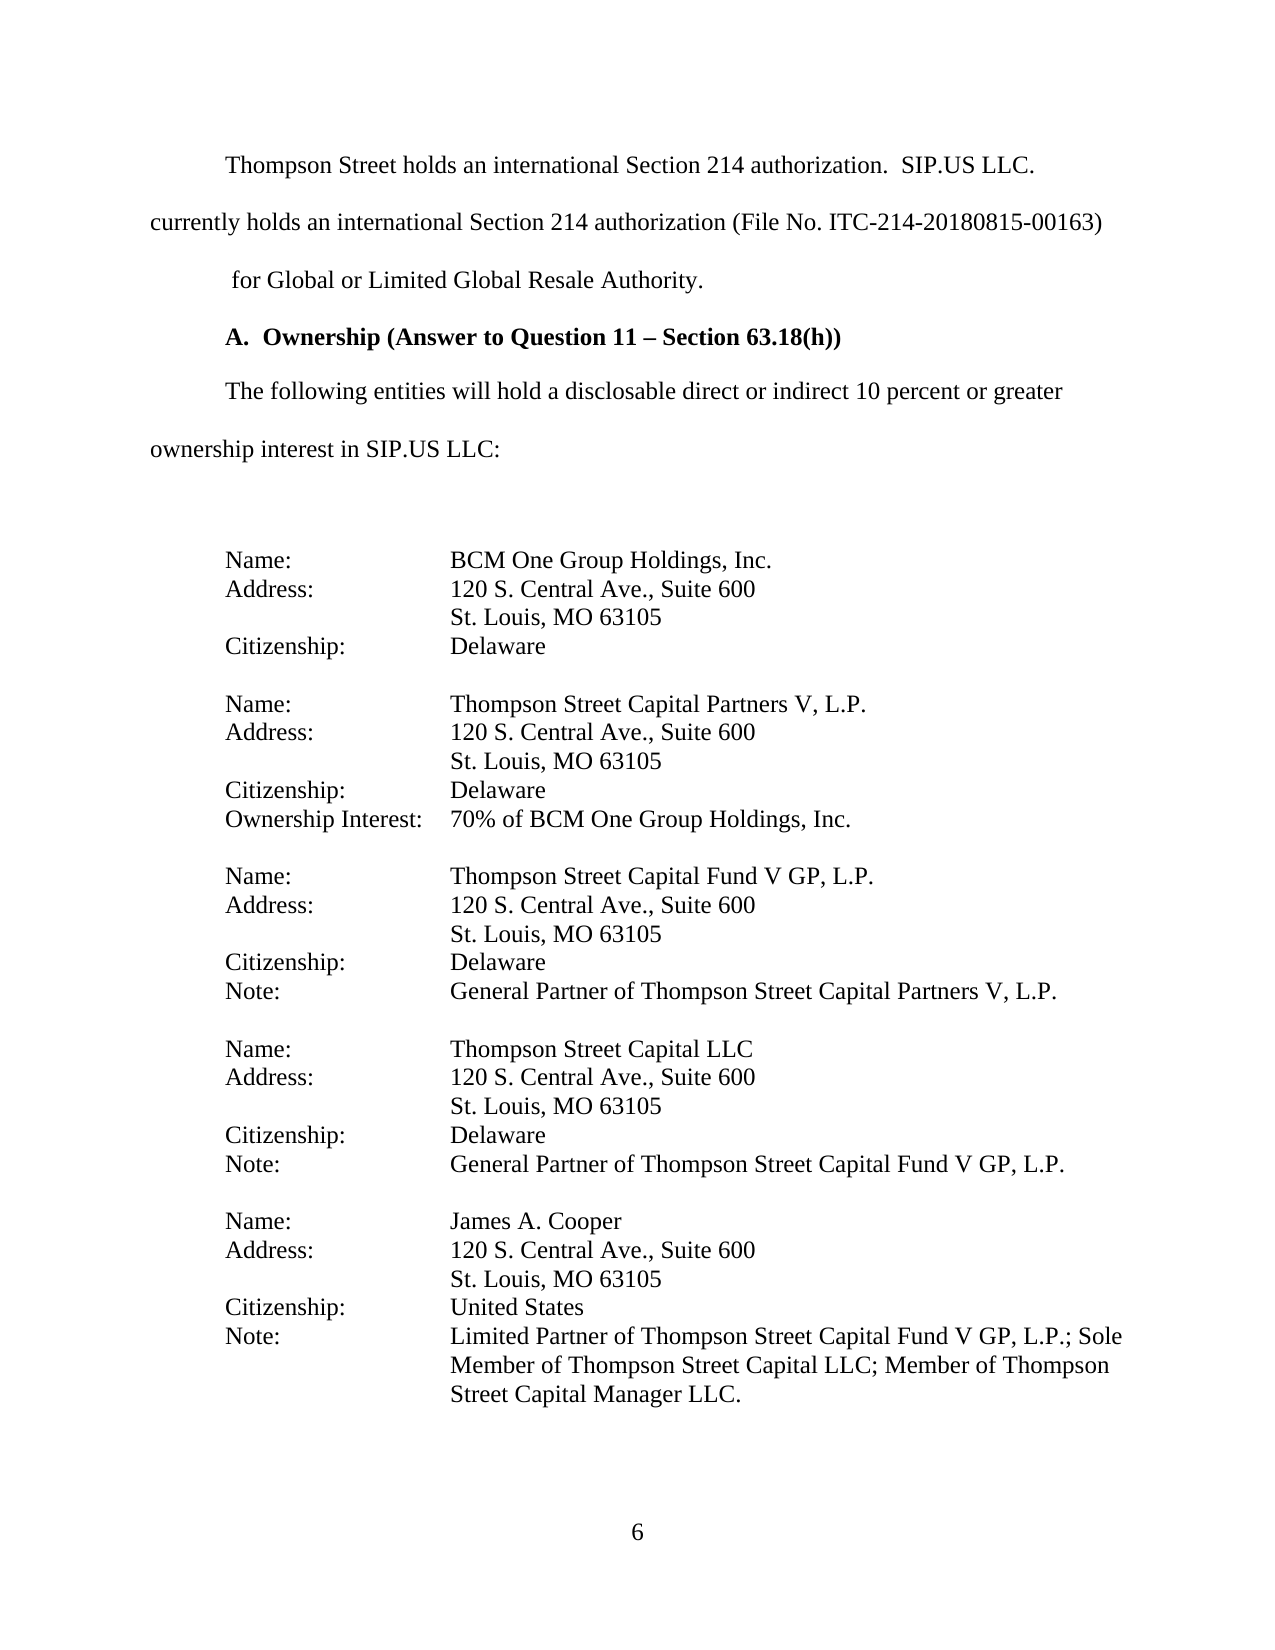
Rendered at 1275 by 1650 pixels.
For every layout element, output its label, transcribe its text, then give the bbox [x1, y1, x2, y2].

text Citizenship: Delaware [150, 631, 1125, 660]
text Name: James A. Cooper [150, 1206, 1125, 1235]
text Note: General Partner of Thompson Street Capital Fund V GP, L.P. [150, 1149, 1125, 1177]
text St. Louis, MO 63105 [150, 1264, 1125, 1292]
text Address: 120 S. Central Ave., Suite 600 [150, 1062, 1125, 1091]
text The following entities will hold a disclosable direct or indirect 10 percent or greater ownership interest in SIP.US LLC: [150, 376, 1125, 462]
text Name: Thompson Street Capital Partners V, L.P. [150, 689, 1125, 717]
text Thompson Street holds an international Section 214 authorization. SIP.US LLC. currently holds an international Section 214 authorization (File No. ITC-214-20180815-00163) for Global or Limited Global Resale Authority. [150, 150, 1125, 294]
text Citizenship: Delaware [150, 947, 1125, 976]
text Note: General Partner of Thompson Street Capital Partners V, L.P. [150, 976, 1125, 1005]
text Address: 120 S. Central Ave., Suite 600 [150, 717, 1125, 746]
text Ownership Interest: 70% of BCM One Group Holdings, Inc. [150, 804, 1125, 832]
text St. Louis, MO 63105 [150, 1091, 1125, 1120]
text Note: Limited Partner of Thompson Street Capital Fund V GP, L.P.; Sole Member of Thompson Street Capital LLC; Member of Thompson Street Capital Manager LLC. [225, 1321, 1125, 1407]
text Citizenship: Delaware [150, 1120, 1125, 1149]
text Citizenship: United States [150, 1292, 1125, 1321]
text St. Louis, MO 63105 [150, 602, 1125, 631]
text Name: BCM One Group Holdings, Inc. [150, 545, 1125, 574]
text Citizenship: Delaware [150, 775, 1125, 804]
text Name: Thompson Street Capital Fund V GP, L.P. [150, 861, 1125, 890]
text Address: 120 S. Central Ave., Suite 600 [150, 890, 1125, 919]
text Address: 120 S. Central Ave., Suite 600 [150, 1235, 1125, 1264]
text St. Louis, MO 63105 [150, 919, 1125, 947]
text Name: Thompson Street Capital LLC [150, 1034, 1125, 1062]
text St. Louis, MO 63105 [150, 746, 1125, 775]
list Ownership (Answer to Question 11 – Section 63.18(h)) [225, 322, 1125, 351]
text Address: 120 S. Central Ave., Suite 600 [150, 574, 1125, 602]
